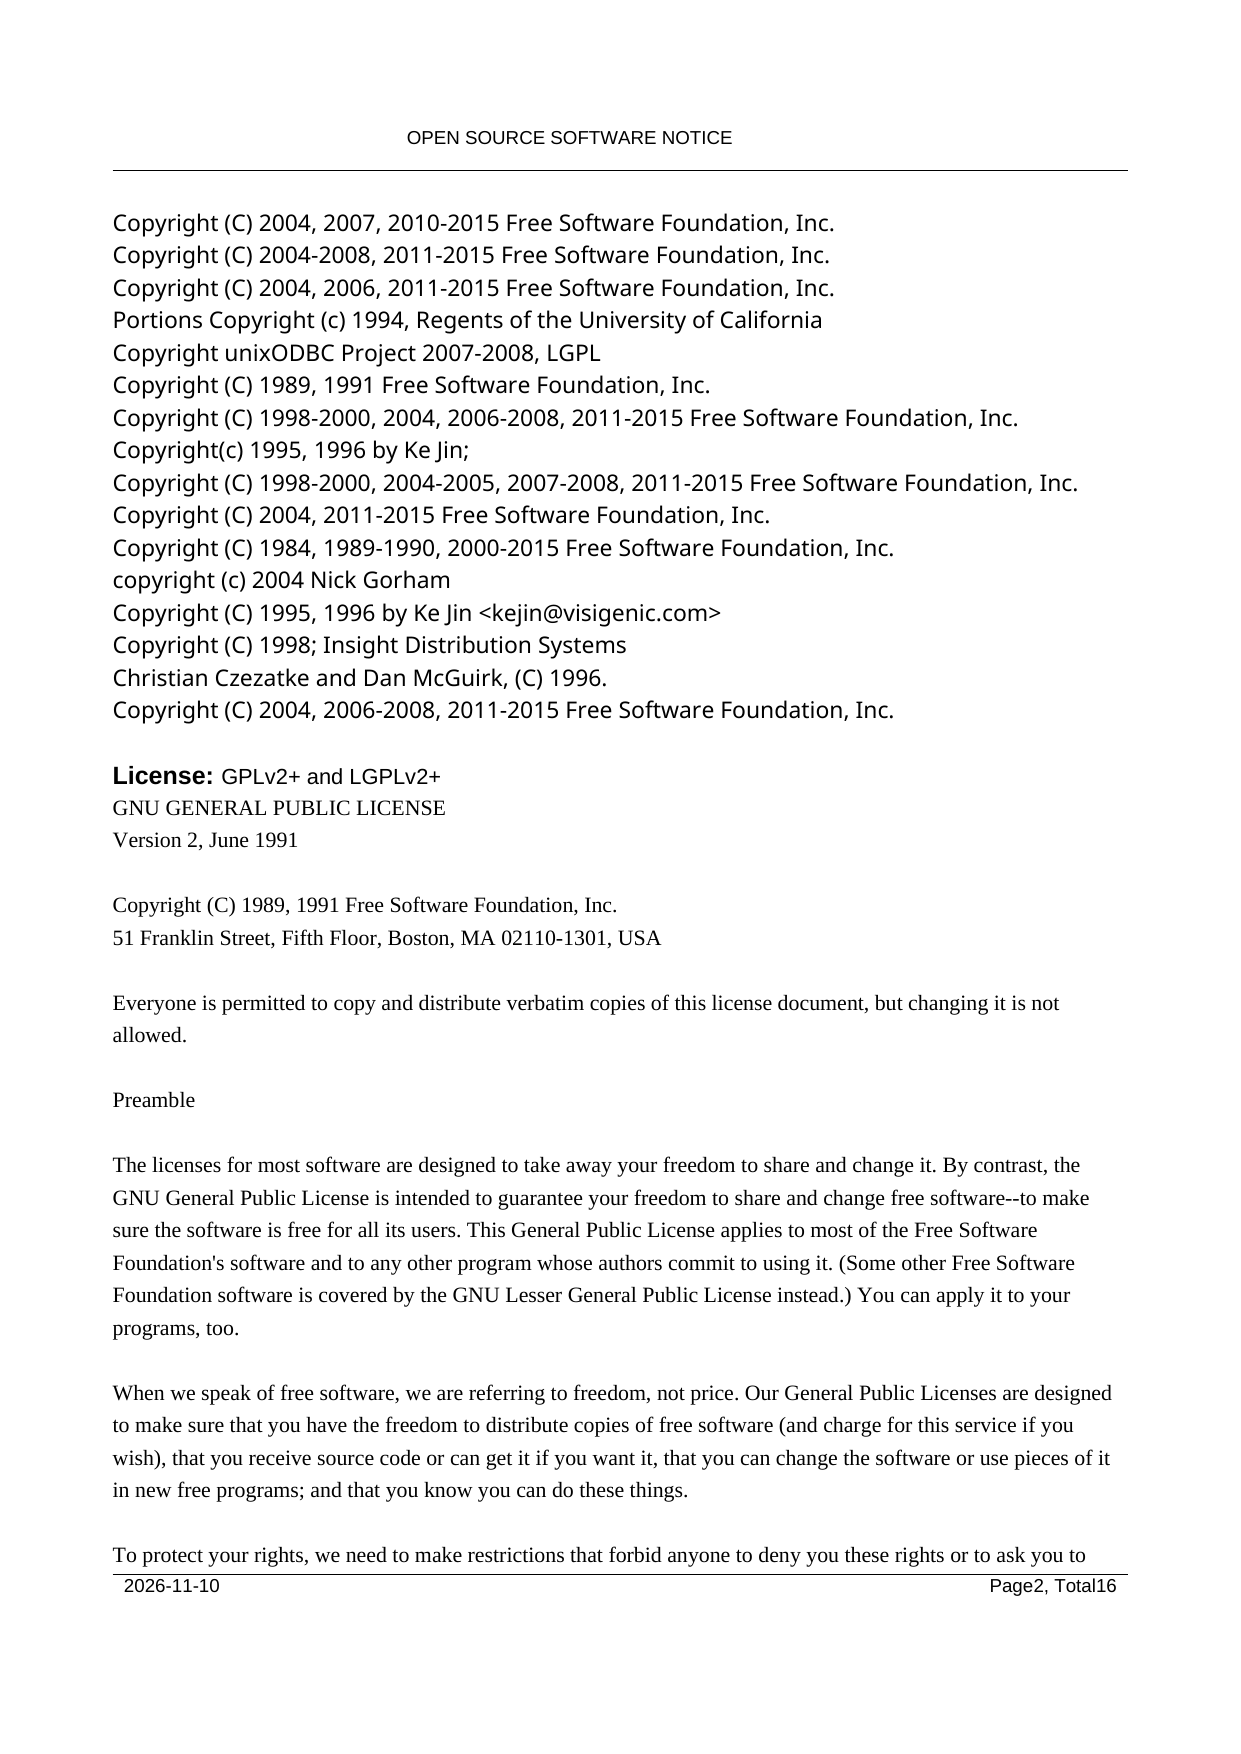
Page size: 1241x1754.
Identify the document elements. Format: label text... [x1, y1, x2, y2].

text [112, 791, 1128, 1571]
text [112, 206, 1128, 759]
text License: GPLv2+ and LGPLv2+ [112, 759, 1128, 791]
